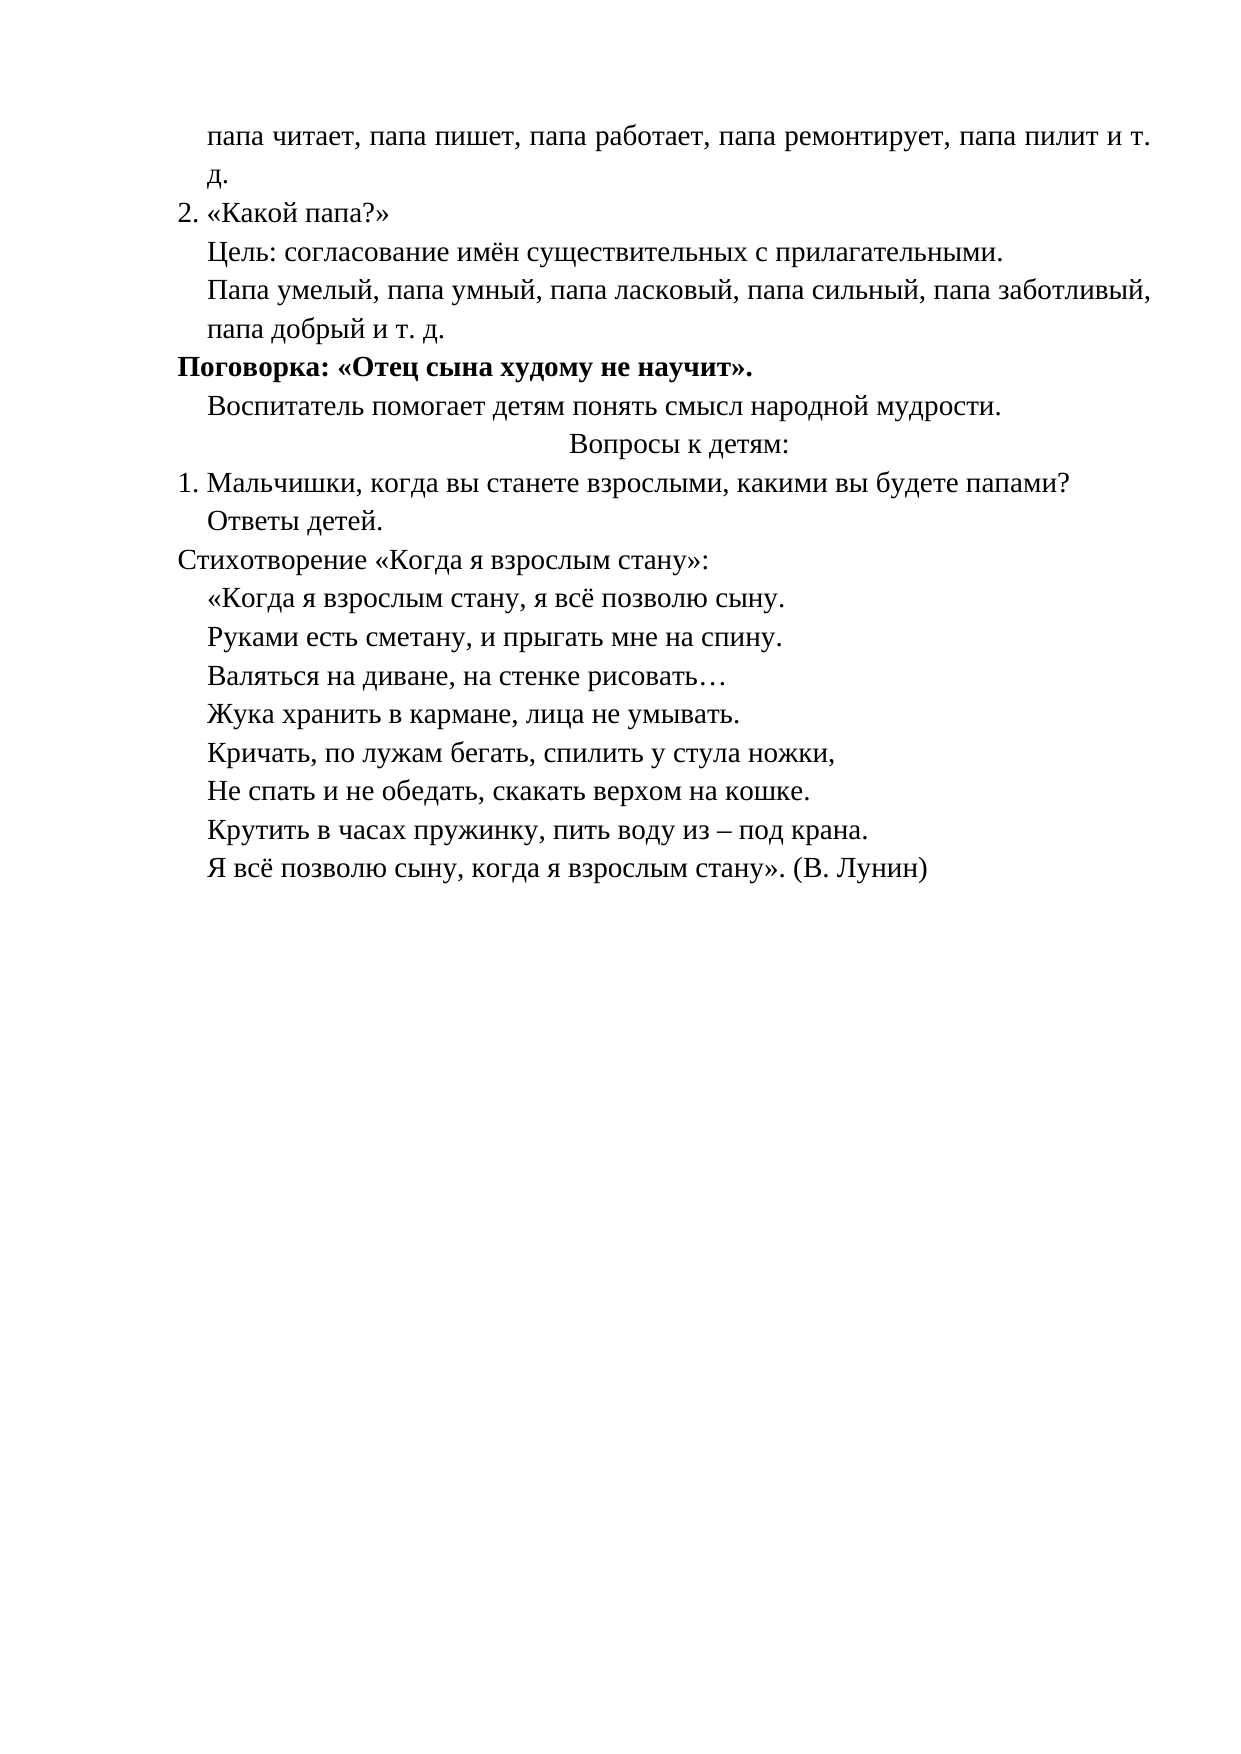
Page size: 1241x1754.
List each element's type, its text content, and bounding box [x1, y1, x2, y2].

text 2. «Какой папа?» [177, 195, 1152, 229]
text Не спать и не обедать, скакать верхом на кошке. [207, 773, 1152, 807]
text Жука хранить в кармане, лица не умывать. [207, 696, 1152, 730]
text папа читает, папа пишет, папа работает, папа ремонтирует, папа пилит и т. д. [207, 118, 1152, 190]
text Поговорка: «Отец сына худому не научит». [177, 349, 1152, 383]
text «Когда я взрослым стану, я всё позволю сыну. [207, 581, 1152, 614]
text Ответы детей. [207, 503, 1152, 537]
text Я всё позволю сыну, когда я взрослым стану». (В. Лунин) [207, 850, 1152, 884]
text Руками есть сметану, и прыгать мне на спину. [207, 619, 1152, 653]
text Воспитатель помогает детям понять смысл народной мудрости. [207, 388, 1152, 421]
text Папа умелый, папа умный, папа ласковый, папа сильный, папа заботливый, папа добрый и т. д. [207, 272, 1152, 344]
text Цель: согласование имён существительных с прилагательными. [207, 234, 1152, 267]
text Крутить в часах пружинку, пить воду из – под крана. [207, 812, 1152, 845]
text Кричать, по лужам бегать, спилить у стула ножки, [207, 735, 1152, 768]
text Валяться на диване, на стенке рисовать… [207, 658, 1152, 691]
text Стихотворение «Когда я взрослым стану»: [177, 542, 1152, 576]
text Вопросы к детям: [207, 426, 1152, 460]
text 1. Мальчишки, когда вы станете взрослыми, какими вы будете папами? [177, 465, 1152, 498]
